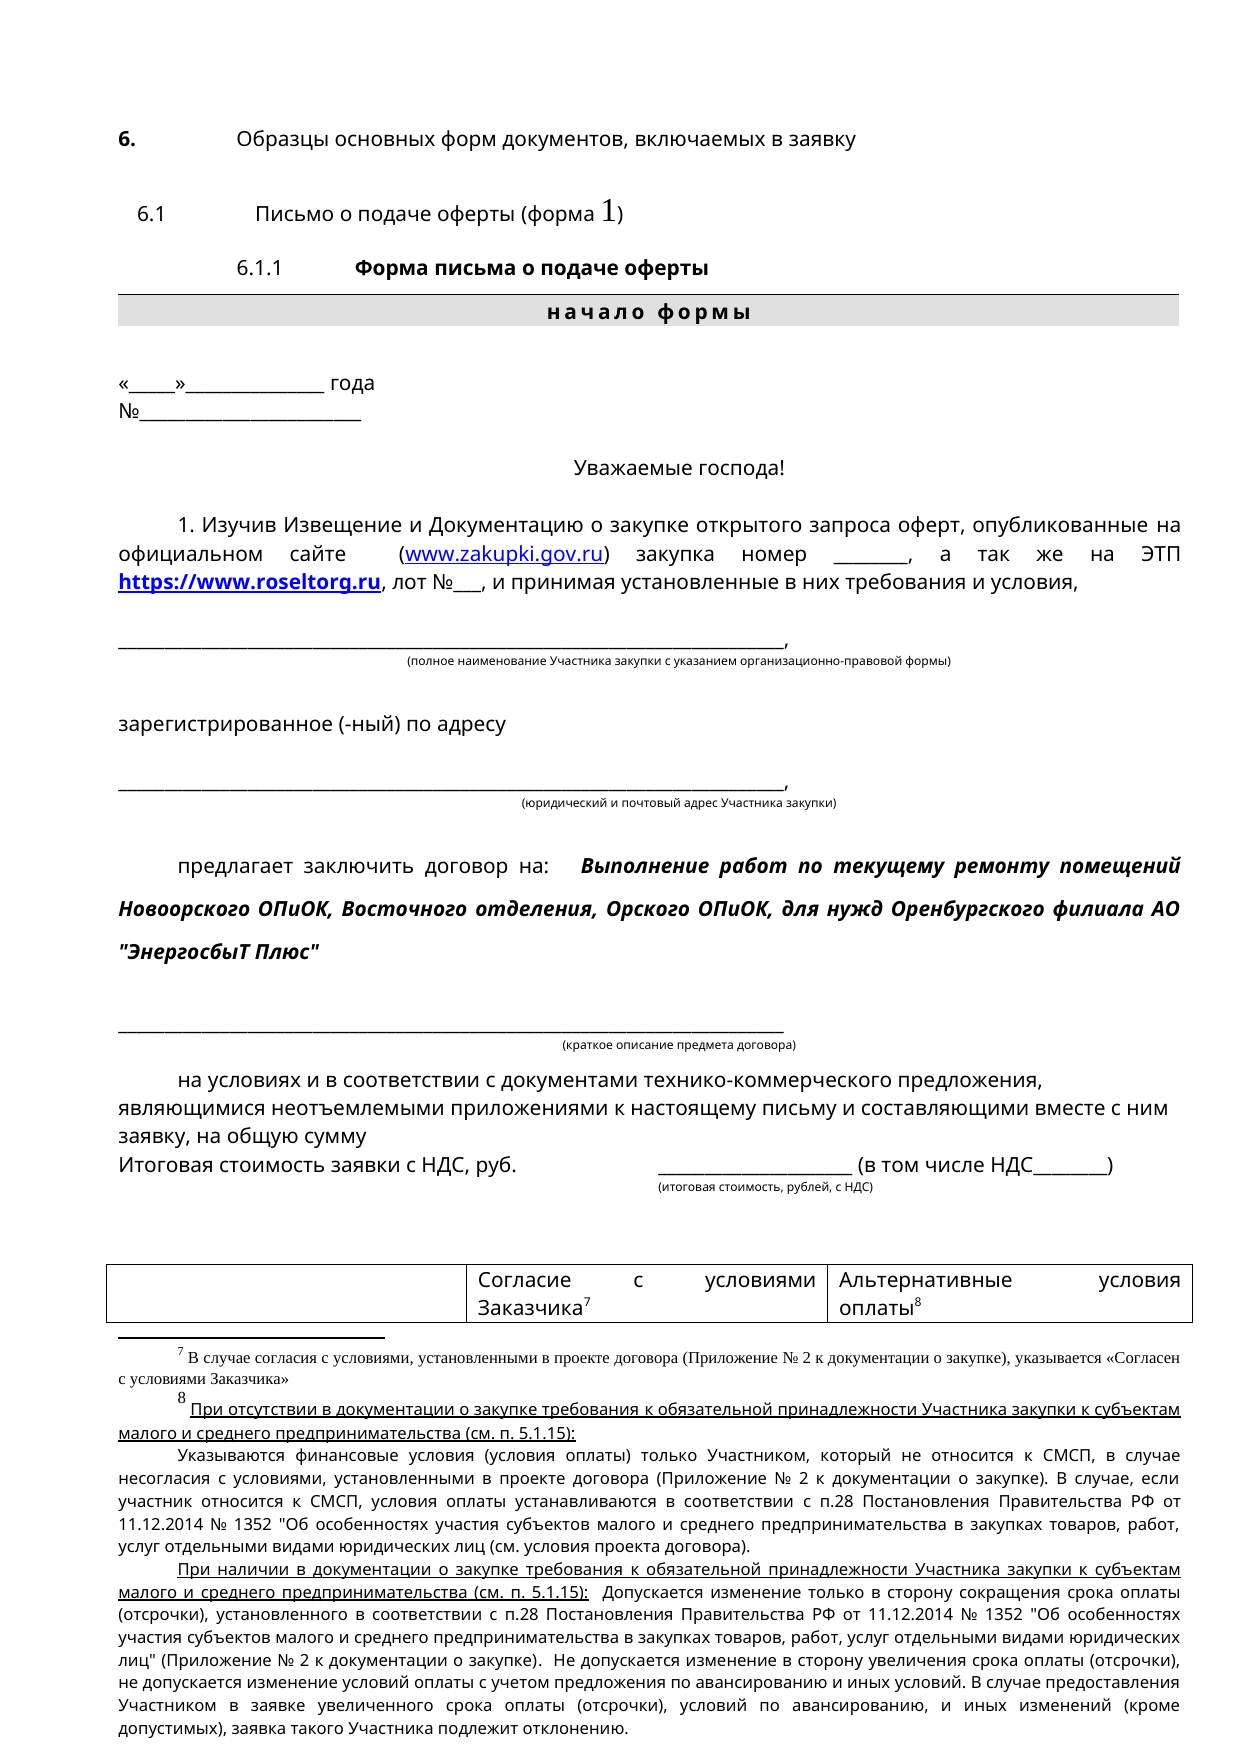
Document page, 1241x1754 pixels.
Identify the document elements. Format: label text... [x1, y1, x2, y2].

text начало формы [118, 295, 1179, 326]
text зарегистрированное (-ный) по адресу [118, 709, 1181, 738]
list Форма письма о подаче оферты [236, 253, 1181, 282]
text 1. Изучив Извещение и Документацию о закупке открытого запроса оферт, опубликованные на официальном сайте (www.zakupki.gov.ru) закупка номер ________, а так же на ЭТП https://www.roseltorg.ru, лот №___, и принимая установленные в них требования и условия, [118, 510, 1181, 596]
text Уважаемые господа! [118, 453, 1181, 482]
text ________________________________________________________________________, [118, 766, 1181, 795]
text №________________________ [118, 397, 635, 425]
text ________________________________________________________________________, [118, 624, 1181, 653]
text (юридический и почтовый адрес Участника закупки) [118, 795, 1181, 823]
table_header Альтернативные условия оплаты [828, 1265, 1192, 1322]
text (полное наименование Участника закупки с указанием организационно-правовой формы) [118, 653, 1181, 681]
text предлагает заключить договор на: Выполнение работ по текущему ремонту помещений Новоорского ОПиОК, Восточного отделения, Орского ОПиОК, для нужд Оренбургского филиала АО "ЭнергосбыТ Плюс" [118, 852, 1181, 965]
subtitle Образцы основных форм документов, включаемых в заявку [118, 124, 1181, 152]
table_header Согласие с условиями Заказчика [467, 1265, 827, 1322]
table_header [107, 1265, 466, 1322]
text на условиях и в соответствии с документами технико-коммерческого предложения, являющимися неотъемлемыми приложениями к настоящему письму и составляющими вместе с ним заявку, на общую сумму [118, 1065, 1181, 1150]
text (краткое описание предмета договора) [118, 1036, 1181, 1065]
text ________________________________________________________________________ [118, 1008, 1181, 1036]
table_header Итоговая стоимость заявки с НДС, руб. [107, 1150, 647, 1207]
subtitle Письмо о подаче оферты (форма 1) [137, 190, 1181, 228]
text «_____»_______________ года [118, 368, 635, 397]
table_header _____________________ (в том числе НДС________) (итоговая стоимость, рублей, с НДС) [647, 1150, 1187, 1207]
